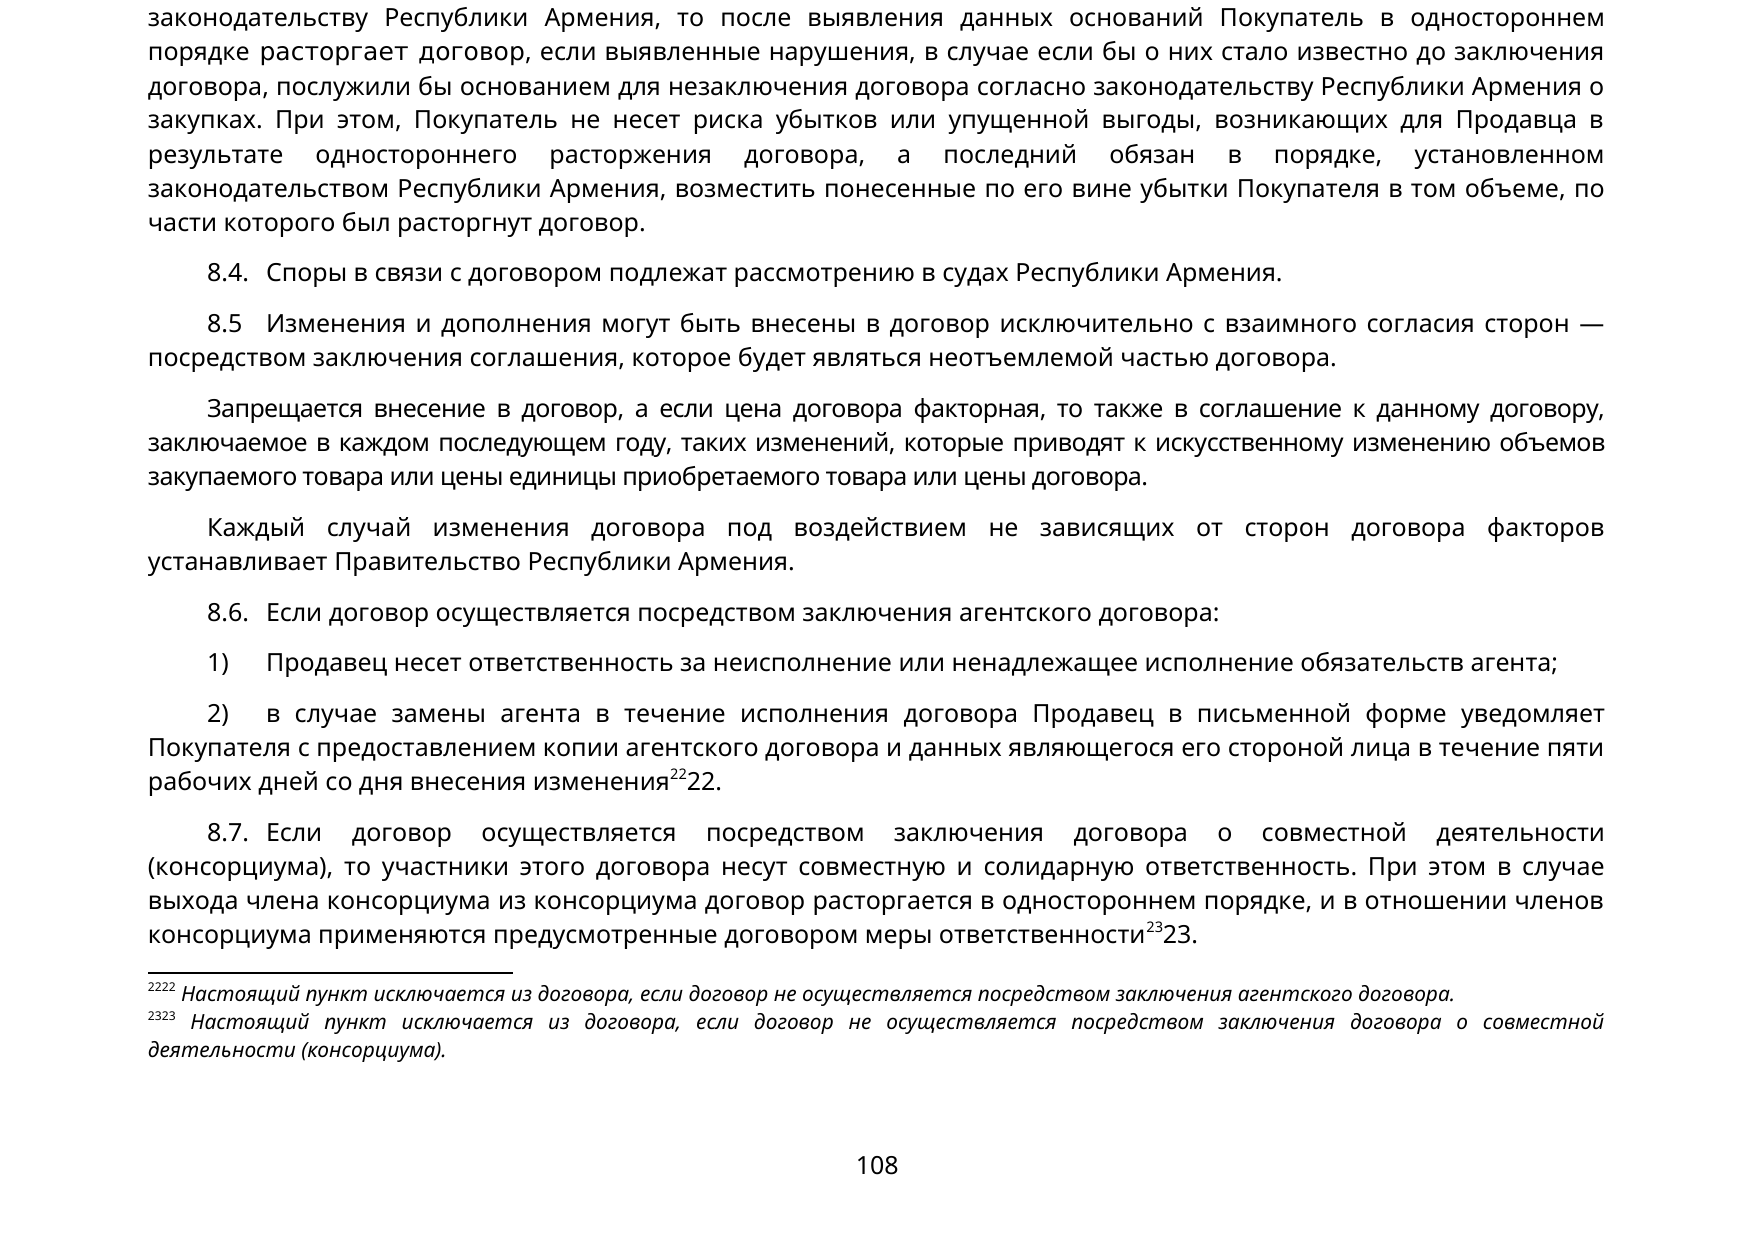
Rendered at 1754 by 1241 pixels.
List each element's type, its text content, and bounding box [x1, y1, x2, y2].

text 8.6. Если договор осуществляется посредством заключения агентского договора: [148, 594, 1606, 628]
text Запрещается внесение в договор, а если цена договора факторная, то также в соглашение к данному договору, заключаемое в каждом последующем году, таких изменений, которые приводят к искусственному изменению объемов закупаемого товара или цены единицы приобретаемого товара или цены договора. [148, 391, 1606, 493]
text 2) в случае замены агента в течение исполнения договора Продавец в письменной форме уведомляет Покупателя с предоставлением копии агентского договора и данных являющегося его стороной лица в течение пяти рабочих дней со дня внесения изменения22. [148, 696, 1606, 798]
text 8.5 Изменения и дополнения могут быть внесены в договор исключительно с взаимного согласия сторон — посредством заключения соглашения, которое будет являться неотъемлемой частью договора. [148, 306, 1606, 374]
text Каждый случай изменения договора под воздействием не зависящих от сторон договора факторов устанавливает Правительство Республики Армения. [148, 509, 1606, 578]
text 8.7. Если договор осуществляется посредством заключения договора о совместной деятельности (консорциума), то участники этого договора несут совместную и солидарную ответственность. При этом в случае выхода члена консорциума из консорциума договор расторгается в одностороннем порядке, и в отношении членов консорциума применяются предусмотренные договором меры ответственности23. [148, 814, 1606, 951]
text 1) Продавец несет ответственность за неисполнение или ненадлежащее исполнение обязательств агента; [148, 645, 1606, 679]
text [148, 0, 1606, 238]
text 8.4. Споры в связи с договором подлежат рассмотрению в судах Республики Армения. [148, 255, 1606, 289]
